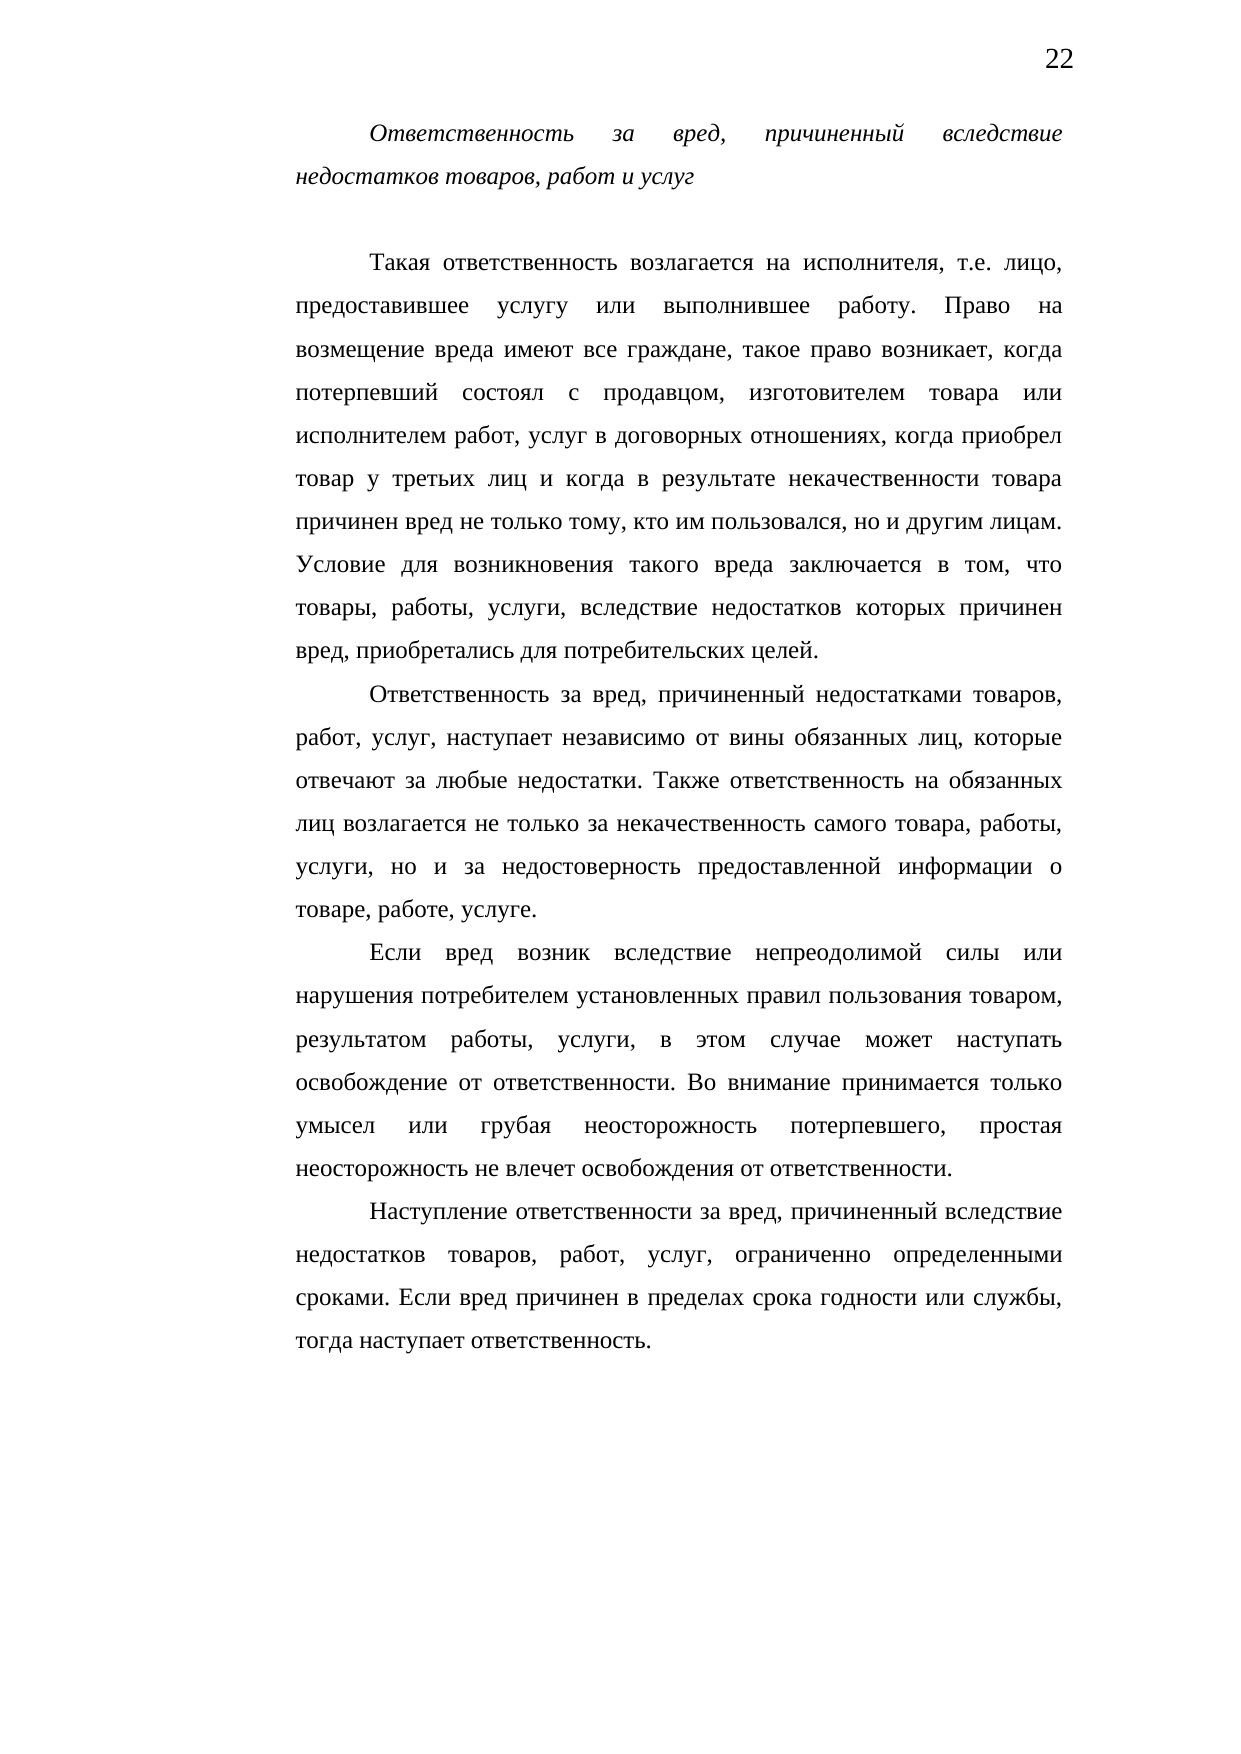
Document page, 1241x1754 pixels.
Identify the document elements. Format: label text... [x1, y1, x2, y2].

title Наступление ответственности за вред, причиненный вследствие недостатков товаров, работ, услуг, ограниченно определенными сроками. Если вред причинен в пределах срока годности или службы, тогда наступает ответственность. [295, 1196, 1063, 1354]
title Ответственность за вред, причиненный вследствие недостатков товаров, работ и услуг [295, 118, 1063, 190]
title Если вред возник вследствие непреодолимой силы или нарушения потребителем установленных правил пользования товаром, результатом работы, услуги, в этом случае может наступать освобождение от ответственности. Во внимание принимается только умысел или грубая неосторожность потерпевшего, простая неосторожность не влечет освобождения от ответственности. [295, 937, 1063, 1182]
title Такая ответственность возлагается на исполнителя, т.е. лицо, предоставившее услугу или выполнившее работу. Право на возмещение вреда имеют все граждане, такое право возникает, когда потерпевший состоял с продавцом, изготовителем товара или исполнителем работ, услуг в договорных отношениях, когда приобрел товар у третьих лиц и когда в результате некачественности товара причинен вред не только тому, кто им пользовался, но и другим лицам. Условие для возникновения такого вреда заключается в том, что товары, работы, услуги, вследствие недостатков которых причинен вред, приобретались для потребительских целей. [295, 247, 1063, 664]
title Ответственность за вред, причиненный недостатками товаров, работ, услуг, наступает независимо от вины обязанных лиц, которые отвечают за любые недостатки. Также ответственность на обязанных лиц возлагается не только за некачественность самого товара, работы, услуги, но и за недостоверность предоставленной информации о товаре, работе, услуге. [295, 679, 1063, 923]
